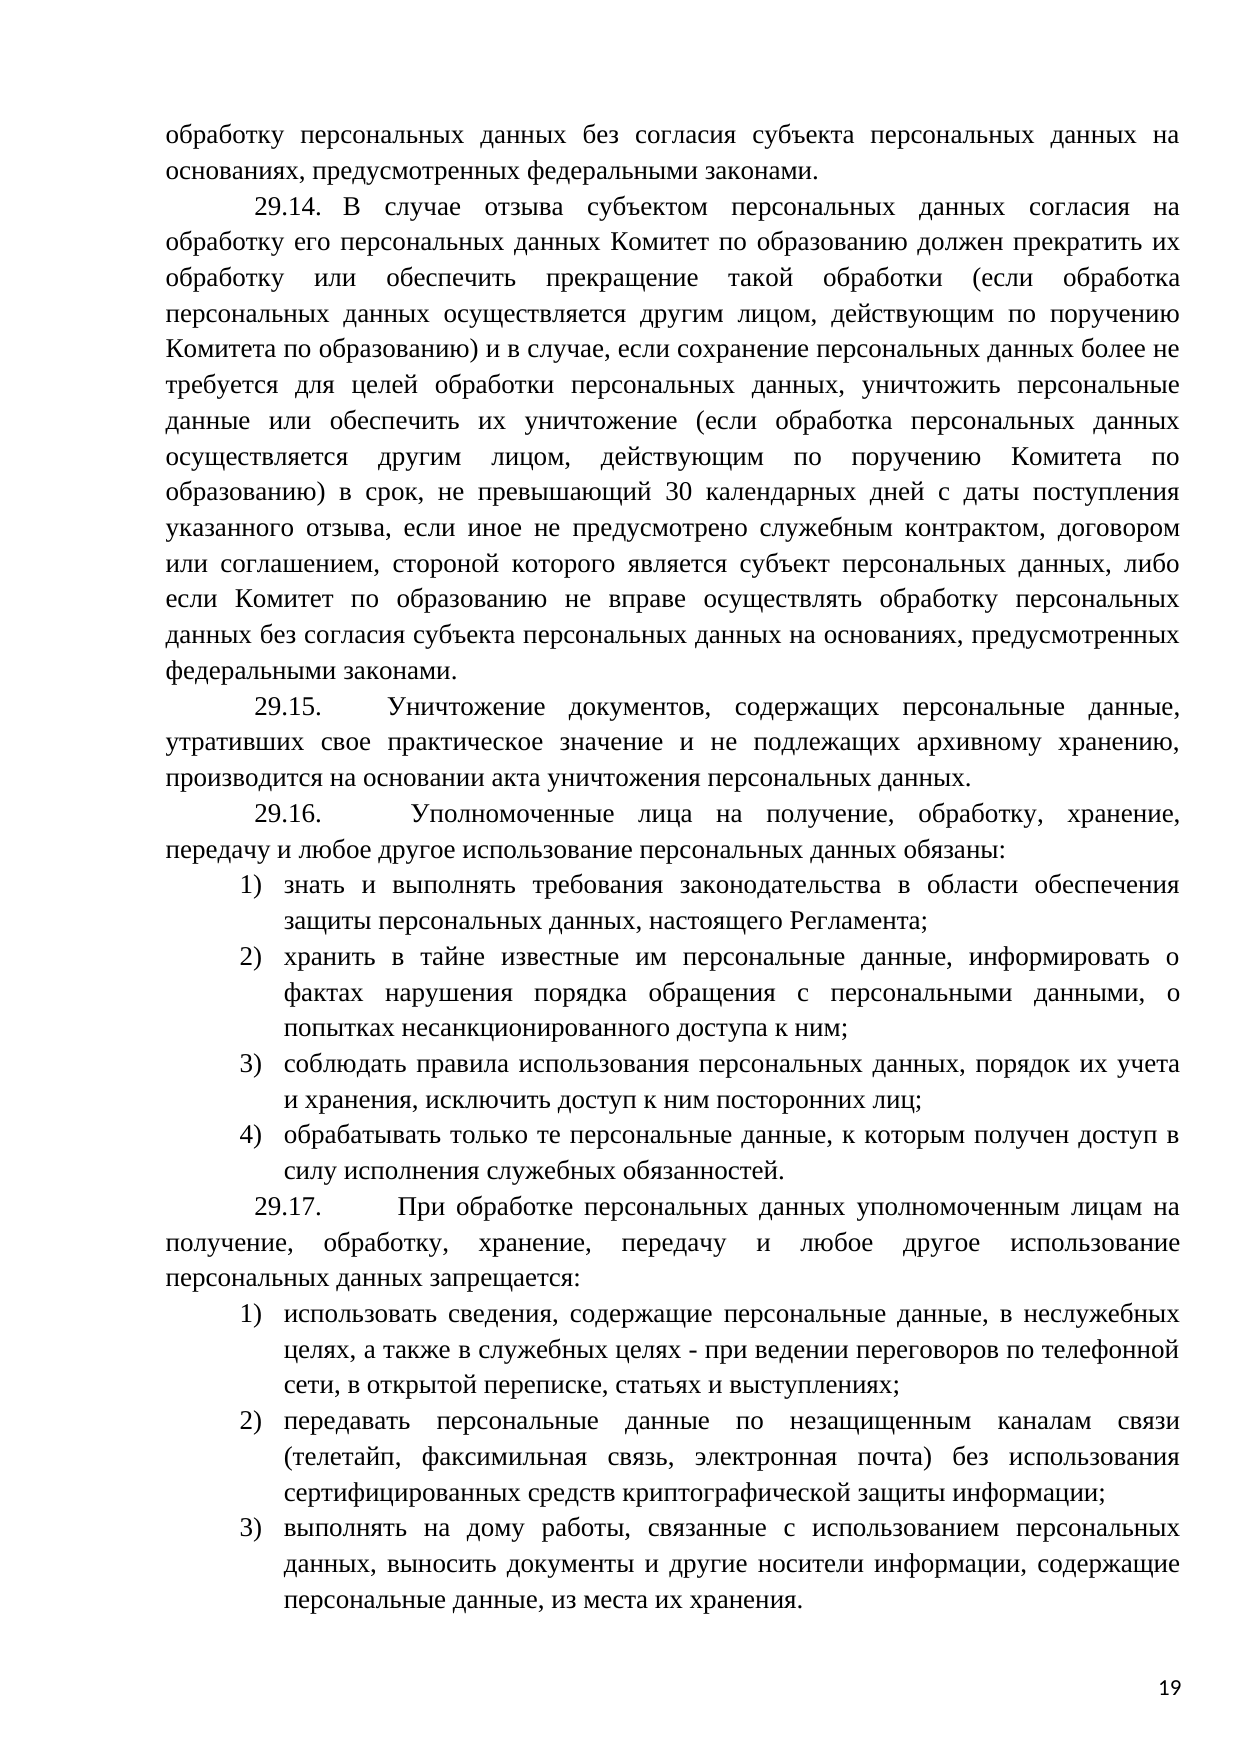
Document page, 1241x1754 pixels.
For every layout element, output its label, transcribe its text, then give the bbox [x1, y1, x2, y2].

text Уполномоченные лица на получение, обработку, хранение, передачу и любое другое использование персональных данных обязаны: [165, 797, 1181, 864]
list хранить в тайне известные им персональные данные, информировать о фактах нарушения порядка обращения с персональными данными, о попытках несанкционированного доступа к ним; [239, 940, 1181, 1042]
text При обработке персональных данных уполномоченным лицам на получение, обработку, хранение, передачу и любое другое использование персональных данных запрещается: [165, 1190, 1181, 1293]
text В случае отзыва субъектом персональных данных согласия на обработку его персональных данных Комитет по образованию должен прекратить их обработку или обеспечить прекращение такой обработки (если обработка персональных данных осуществляется другим лицом, действующим по поручению Комитета по образованию) и в случае, если сохранение персональных данных более не требуется для целей обработки персональных данных, уничтожить персональные данные или обеспечить их уничтожение (если обработка персональных данных осуществляется другим лицом, действующим по поручению Комитета по образованию) в срок, не превышающий 30 календарных дней с даты поступления указанного отзыва, если иное не предусмотрено служебным контрактом, договором или соглашением, стороной которого является субъект персональных данных, либо если Комитет по образованию не вправе осуществлять обработку персональных данных без согласия субъекта персональных данных на основаниях, предусмотренных федеральными законами. [165, 189, 1181, 685]
list соблюдать правила использования персональных данных, порядок их учета и хранения, исключить доступ к ним посторонних лиц; [239, 1047, 1181, 1114]
list выполнять на дому работы, связанные с использованием персональных данных, выносить документы и другие носители информации, содержащие персональные данные, из места их хранения. [239, 1512, 1181, 1614]
list использовать сведения, содержащие персональные данные, в неслужебных целях, а также в служебных целях - при ведении переговоров по телефонной сети, в открытой переписке, статьях и выступлениях; [239, 1297, 1181, 1400]
text Уничтожение документов, содержащих персональные данные, утративших свое практическое значение и не подлежащих архивному хранению, производится на основании акта уничтожения персональных данных. [165, 690, 1181, 792]
list передавать персональные данные по незащищенным каналам связи (телетайп, факсимильная связь, электронная почта) без использования сертифицированных средств криптографической защиты информации; [239, 1404, 1181, 1507]
list знать и выполнять требования законодательства в области обеспечения защиты персональных данных, настоящего Регламента; [239, 868, 1181, 935]
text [165, 118, 1181, 185]
list обрабатывать только те персональные данные, к которым получен доступ в силу исполнения служебных обязанностей. [239, 1118, 1181, 1185]
